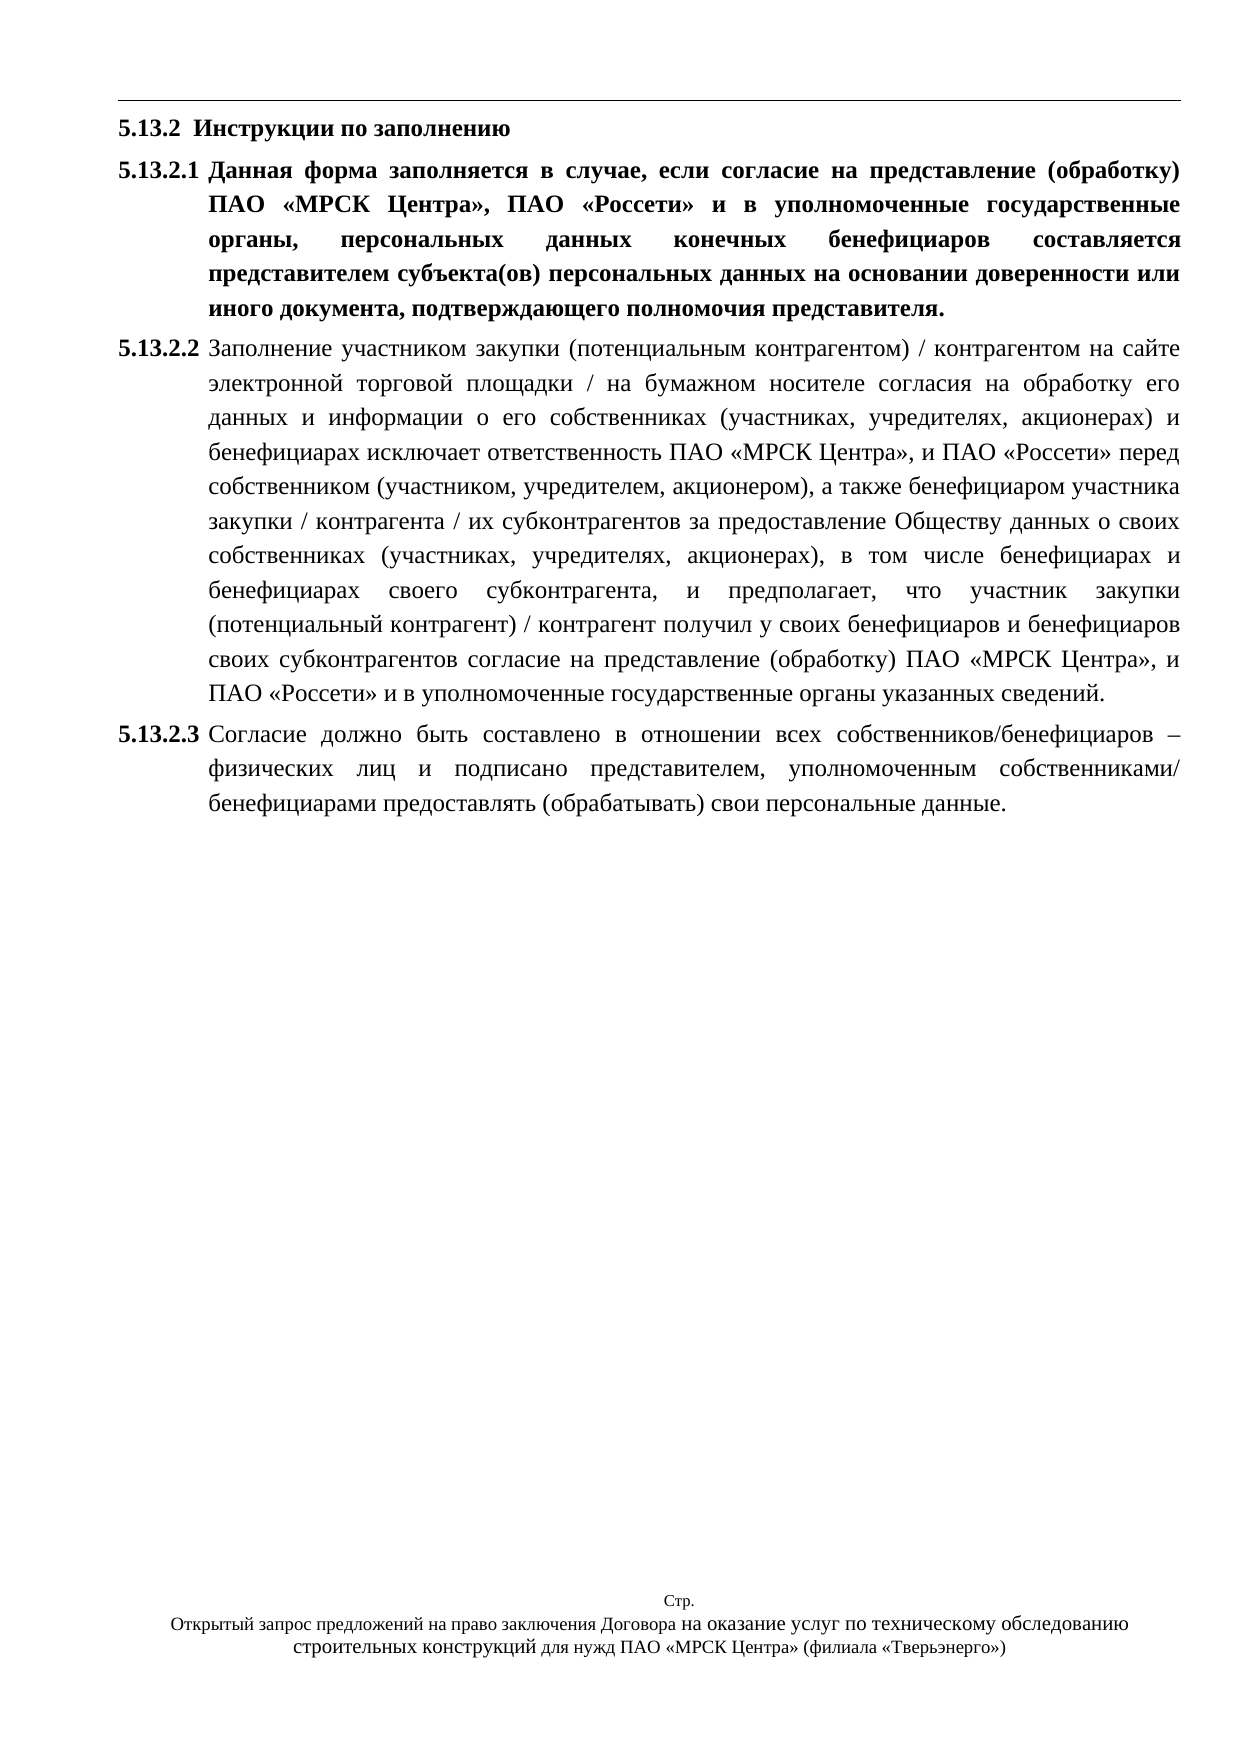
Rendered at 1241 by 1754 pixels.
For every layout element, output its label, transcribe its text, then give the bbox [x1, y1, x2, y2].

list Согласие должно быть составлено в отношении всех собственников/бенефициаров – физических лиц и подписано представителем, уполномоченным собственниками/ бенефициарами предоставлять (обрабатывать) свои персональные данные. [118, 719, 1181, 817]
list Заполнение участником закупки (потенциальным контрагентом) / контрагентом на сайте электронной торговой площадки / на бумажном носителе согласия на обработку его данных и информации о его собственниках (участниках, учредителях, акционерах) и бенефициарах исключает ответственность ПАО «МРСК Центра», и ПАО «Россети» перед собственником (участником, учредителем, акционером), а также бенефициаром участника закупки / контрагента / их субконтрагентов за предоставление Обществу данных о своих собственниках (участниках, учредителях, акционерах), в том числе бенефициарах и бенефициарах своего субконтрагента, и предполагает, что участник закупки (потенциальный контрагент) / контрагент получил у своих бенефициаров и бенефициаров своих субконтрагентов согласие на представление (обработку) ПАО «МРСК Центра», и ПАО «Россети» и в уполномоченные государственные органы указанных сведений. [118, 333, 1181, 707]
subtitle Инструкции по заполнению [118, 113, 1181, 142]
list Данная форма заполняется в случае, если согласие на представление (обработку) ПАО «МРСК Центра», ПАО «Россети» и в уполномоченные государственные органы, персональных данных конечных бенефициаров составляется представителем субъекта(ов) персональных данных на основании доверенности или иного документа, подтверждающего полномочия представителя. [118, 155, 1181, 321]
